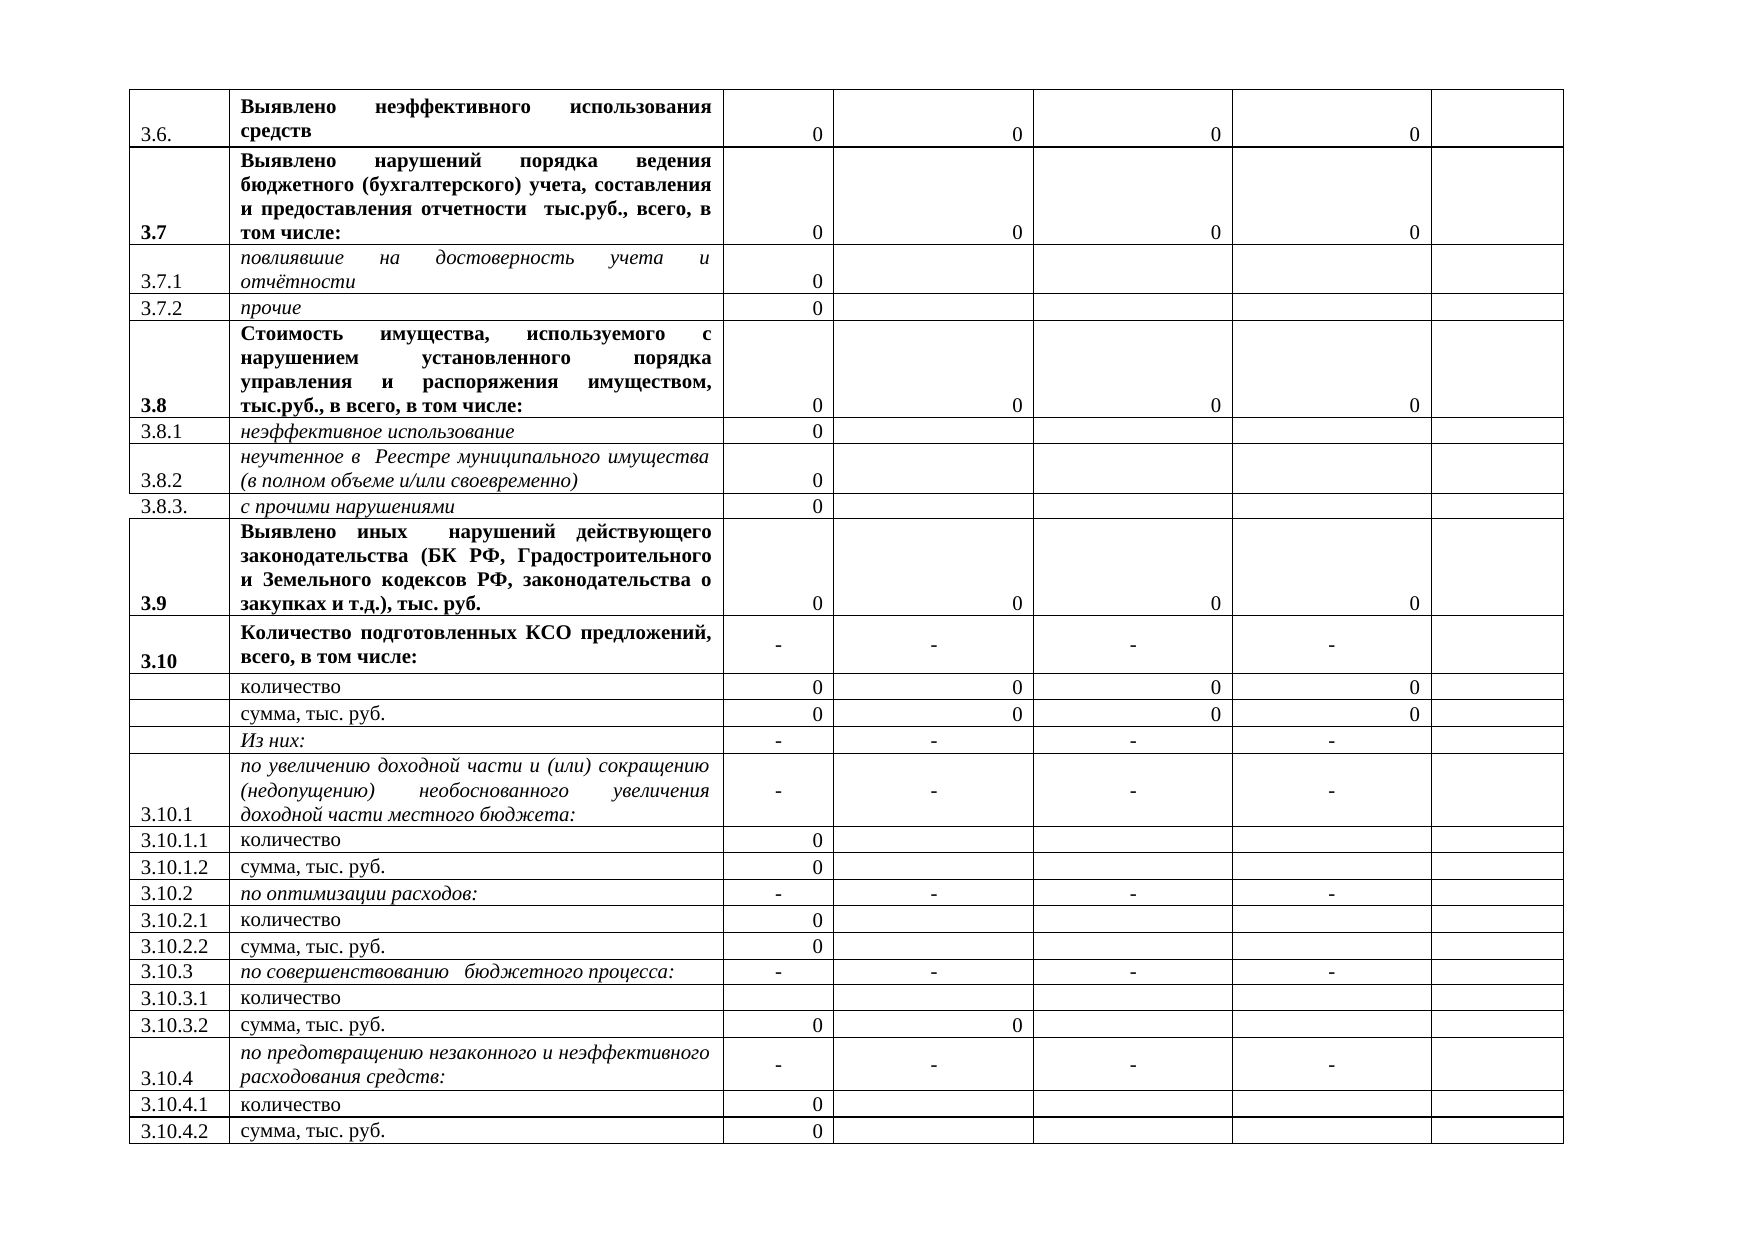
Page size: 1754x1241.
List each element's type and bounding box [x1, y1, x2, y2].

table_cell [1034, 933, 1232, 959]
table_cell [724, 90, 833, 146]
table_cell [230, 294, 723, 320]
table_cell [1432, 90, 1563, 146]
table_cell [834, 444, 1033, 493]
table_cell [1034, 906, 1232, 932]
table_cell [834, 418, 1033, 443]
table_cell [1034, 90, 1232, 146]
table_cell [834, 960, 1033, 984]
table_cell [230, 1118, 723, 1143]
table_cell [1233, 616, 1431, 673]
table_cell [834, 90, 1033, 146]
table_cell [1432, 1118, 1563, 1143]
table_cell [1034, 1091, 1232, 1116]
table_cell [1034, 880, 1232, 905]
table_cell [1034, 148, 1232, 244]
table_cell [724, 321, 833, 417]
table_cell [1432, 727, 1563, 753]
table_cell [230, 933, 723, 959]
table_cell [724, 444, 833, 493]
table_cell [834, 616, 1033, 673]
table_cell [724, 985, 833, 1010]
table_cell [230, 148, 723, 244]
table_cell [724, 880, 833, 905]
table_cell [1034, 754, 1232, 826]
table_cell [230, 418, 723, 443]
table_cell [1432, 148, 1563, 244]
table_cell [1233, 321, 1431, 417]
table_cell [1233, 148, 1431, 244]
table_cell [834, 754, 1033, 826]
table_cell [1432, 1011, 1563, 1037]
table_cell [1432, 294, 1563, 320]
table_cell [724, 418, 833, 443]
table_cell [230, 1091, 723, 1116]
table_cell [1034, 1011, 1232, 1037]
table_cell [1034, 245, 1232, 293]
table_cell [1432, 519, 1563, 615]
table_cell [834, 245, 1033, 293]
table_cell [230, 880, 723, 905]
table_cell [230, 90, 723, 146]
table_cell [834, 294, 1033, 320]
table_cell [118, 89, 229, 1144]
table_cell [724, 1011, 833, 1037]
table_cell [1233, 418, 1431, 443]
table_cell [1233, 960, 1431, 984]
table_cell [1233, 519, 1431, 615]
table_cell [1034, 294, 1232, 320]
table_cell [1034, 827, 1232, 852]
table_cell [1034, 853, 1232, 879]
table_cell [1432, 960, 1563, 984]
table_cell [1233, 444, 1431, 493]
table_cell [1432, 906, 1563, 932]
table_cell [230, 960, 723, 984]
table_cell [724, 933, 833, 959]
table_cell [1233, 727, 1431, 753]
table_cell [834, 1038, 1033, 1090]
table_cell [724, 906, 833, 932]
table_cell [1233, 933, 1431, 959]
table_cell [834, 853, 1033, 879]
table_cell [230, 727, 723, 753]
table_cell [1034, 444, 1232, 493]
table_cell [1432, 444, 1563, 493]
table_cell [1233, 1011, 1431, 1037]
table_cell [1432, 321, 1563, 417]
table_cell [1233, 1091, 1431, 1116]
table_cell [1432, 754, 1563, 826]
table_cell [834, 906, 1033, 932]
table_cell [230, 444, 723, 493]
table_cell [724, 827, 833, 852]
table_cell [1233, 985, 1431, 1010]
table_cell [1034, 727, 1232, 753]
table_cell [1034, 985, 1232, 1010]
table_cell [1034, 494, 1232, 518]
table_cell [230, 674, 723, 699]
table_cell [1432, 853, 1563, 879]
table_cell [1432, 1091, 1563, 1116]
table_cell [1233, 853, 1431, 879]
table_cell [230, 1011, 723, 1037]
table_cell [1432, 1038, 1563, 1090]
table_cell [834, 148, 1033, 244]
table_cell [1432, 494, 1563, 518]
table_cell [1233, 494, 1431, 518]
table_cell [1233, 700, 1431, 726]
table_cell [1432, 933, 1563, 959]
table_cell [834, 727, 1033, 753]
table_cell [230, 853, 723, 879]
table_cell [724, 960, 833, 984]
table_cell [724, 1091, 833, 1116]
table_cell [1034, 674, 1232, 699]
table_cell [1233, 880, 1431, 905]
table_cell [1233, 674, 1431, 699]
table_cell [1432, 880, 1563, 905]
table_cell [1233, 294, 1431, 320]
table_cell [834, 494, 1033, 518]
table_cell [724, 1118, 833, 1143]
table_cell [1034, 321, 1232, 417]
table_cell [724, 616, 833, 673]
table_cell [724, 853, 833, 879]
table_cell [834, 880, 1033, 905]
table_cell [1233, 1038, 1431, 1090]
table_cell [1233, 245, 1431, 293]
table_cell [724, 148, 833, 244]
table_cell [724, 700, 833, 726]
table_cell [230, 1038, 723, 1090]
table_cell [230, 700, 723, 726]
table_cell [834, 1011, 1033, 1037]
table_cell [834, 1118, 1033, 1143]
table_cell [724, 1038, 833, 1090]
table_cell [724, 494, 833, 518]
table_cell [834, 700, 1033, 726]
table_cell [834, 827, 1033, 852]
table_cell [834, 985, 1033, 1010]
table_cell [230, 519, 723, 615]
table_cell [724, 294, 833, 320]
table_cell [1432, 827, 1563, 852]
table_cell [1034, 1038, 1232, 1090]
table_cell [834, 1091, 1033, 1116]
table_cell [230, 616, 723, 673]
table_cell [834, 321, 1033, 417]
table_cell [834, 519, 1033, 615]
table_cell [1034, 960, 1232, 984]
table_cell [1034, 418, 1232, 443]
table_cell [230, 245, 723, 293]
table_cell [1034, 700, 1232, 726]
table_cell [834, 674, 1033, 699]
table_cell [1233, 1118, 1431, 1143]
table_cell [724, 674, 833, 699]
table_cell [1233, 906, 1431, 932]
table_cell [1432, 985, 1563, 1010]
table_cell [1432, 700, 1563, 726]
table_cell [230, 321, 723, 417]
table_cell [1432, 674, 1563, 699]
table_cell [724, 727, 833, 753]
table_cell [230, 985, 723, 1010]
table_cell [230, 906, 723, 932]
table_cell [1432, 616, 1563, 673]
table_cell [724, 245, 833, 293]
table_cell [1432, 245, 1563, 293]
table_cell [1233, 754, 1431, 826]
table_cell [230, 754, 723, 826]
table_cell [1233, 827, 1431, 852]
table_cell [230, 827, 723, 852]
table_cell [1432, 418, 1563, 443]
table_cell [1034, 616, 1232, 673]
table_cell [1233, 90, 1431, 146]
table_cell [724, 754, 833, 826]
table_cell [724, 519, 833, 615]
table_cell [834, 933, 1033, 959]
table_cell [230, 494, 723, 518]
table_cell [1034, 1118, 1232, 1143]
table_cell [1034, 519, 1232, 615]
